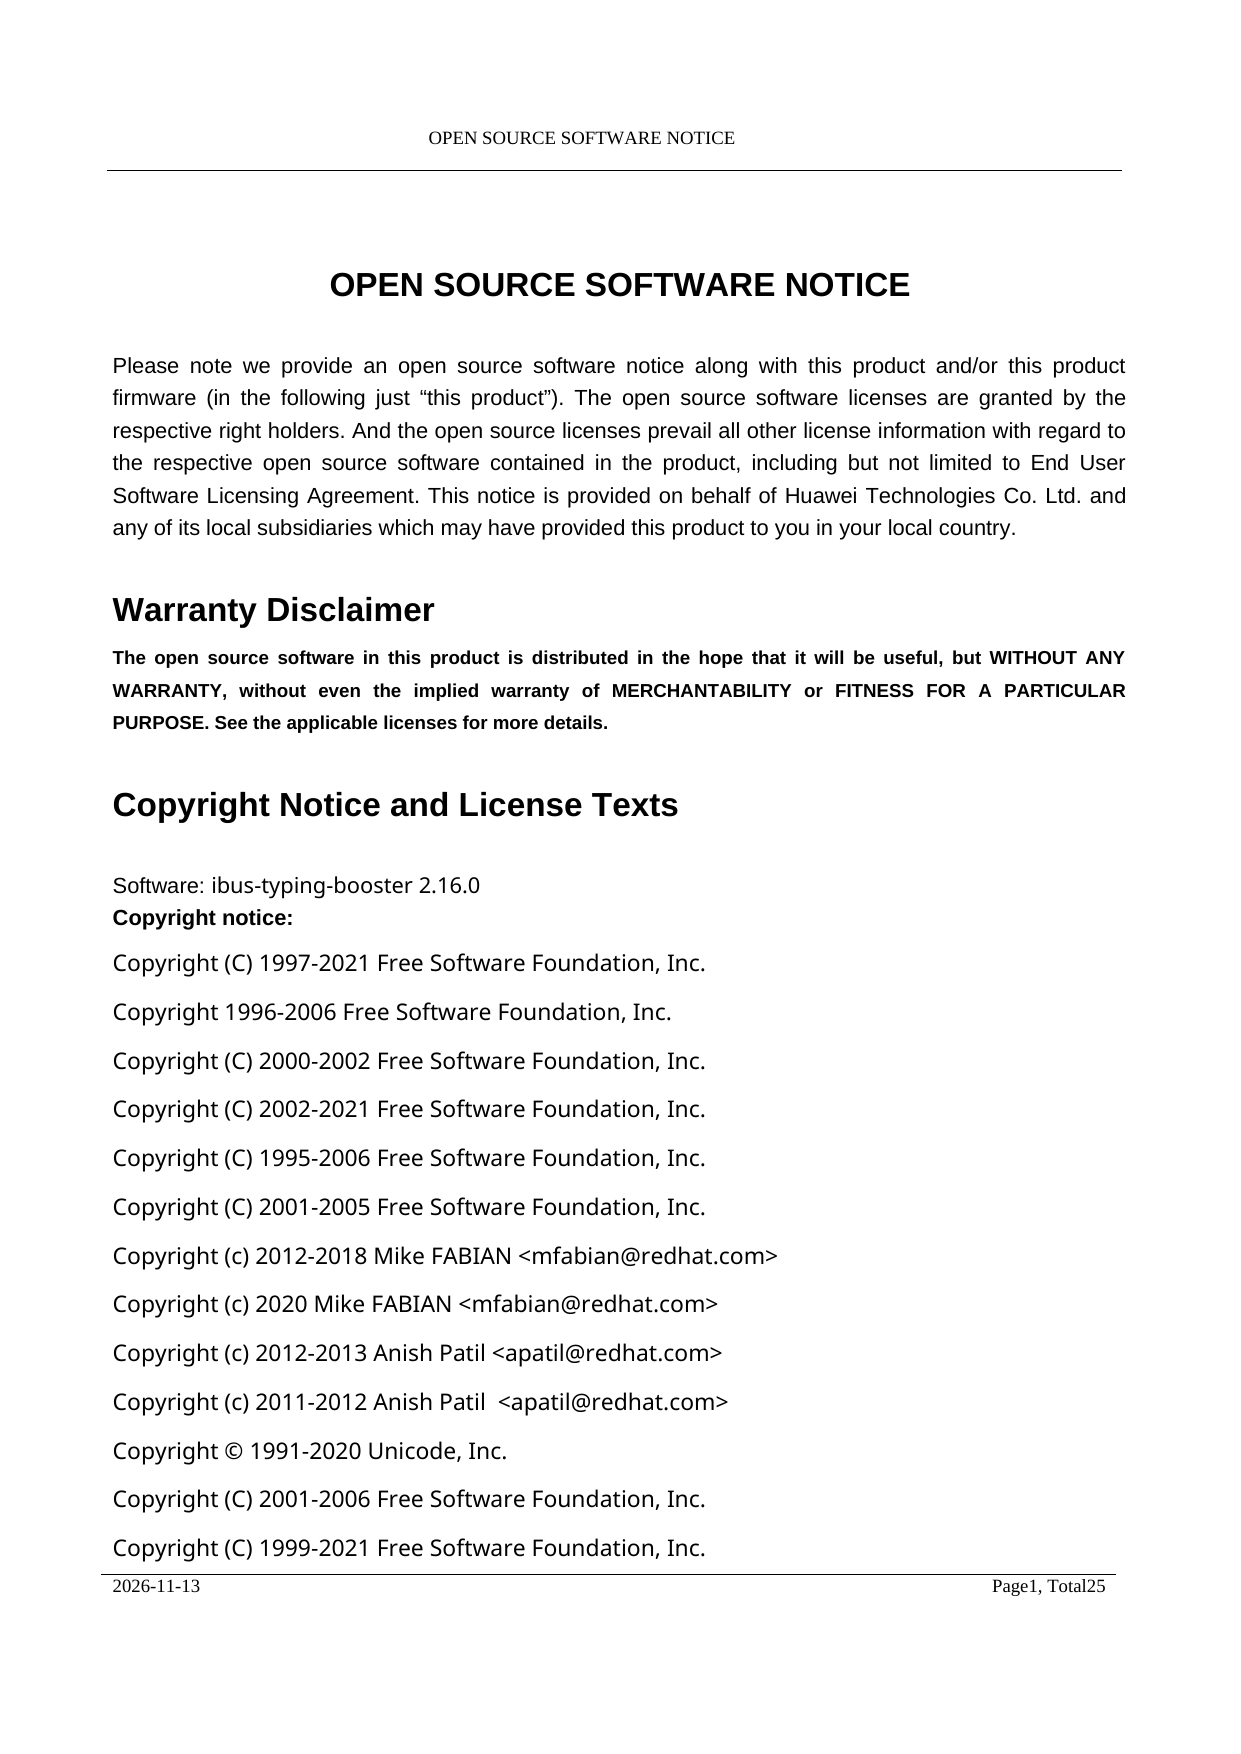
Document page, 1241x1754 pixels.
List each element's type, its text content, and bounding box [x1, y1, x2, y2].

text OPEN SOURCE SOFTWARE NOTICE [112, 251, 1128, 316]
text Software: ibus-typing-booster 2.16.0 [112, 869, 1128, 901]
text The open source software in this product is distributed in the hope that it will be useful, but WITHOUT ANY WARRANTY, without even the implied warranty of MERCHANTABILITY or FITNESS FOR A PARTICULAR PURPOSE. See the applicable licenses for more details. [112, 641, 1128, 739]
text Please note we provide an open source software notice along with this product and/or this product firmware (in the following just “this product”). The open source software licenses are granted by the respective right holders. And the open source licenses prevail all other license information with regard to the respective open source software contained in the product, including but not limited to End User Software Licensing Agreement. This notice is provided on behalf of Huawei Technologies Co. Ltd. and any of its local subsidiaries which may have provided this product to you in your local country. [112, 349, 1128, 544]
text Copyright Notice and License Texts [112, 771, 1128, 836]
text Warranty Disclaimer [112, 576, 1128, 641]
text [112, 947, 1128, 1564]
text Copyright notice: [112, 901, 1128, 934]
